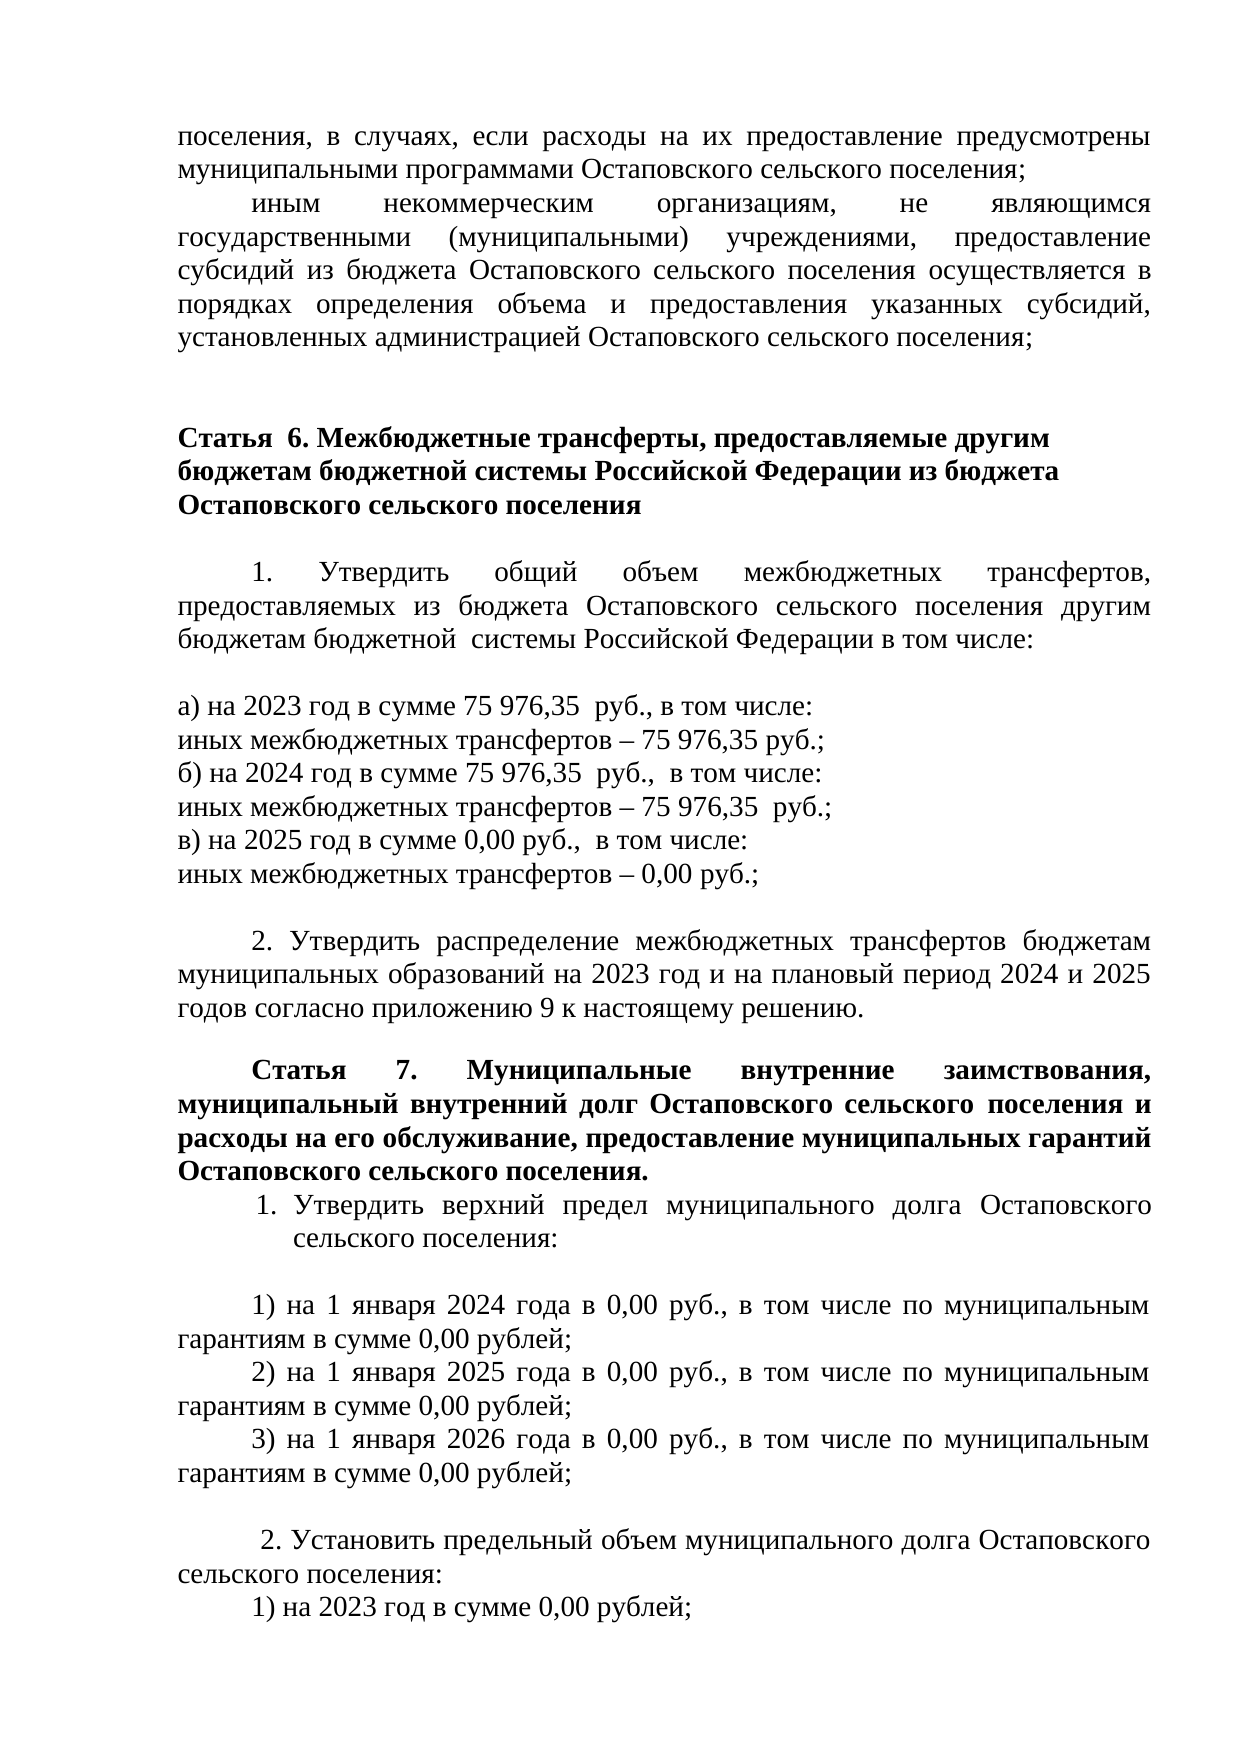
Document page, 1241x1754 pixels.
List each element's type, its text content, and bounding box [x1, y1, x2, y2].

text 3) на 1 января 2026 года в 0,00 руб., в том числе по муниципальным гарантиям в сумме 0,00 рублей; [177, 1422, 1152, 1489]
text в) на 2025 год в сумме 0,00 руб., в том числе: [177, 822, 1152, 856]
text иных межбюджетных трансфертов – 75 976,35 руб.; [177, 722, 1152, 755]
text 2. Установить предельный объем муниципального долга Остаповского сельского поселения: [177, 1522, 1152, 1589]
text иным некоммерческим организациям, не являющимся государственными (муниципальными) учреждениями, предоставление субсидий из бюджета Остаповского сельского поселения осуществляется в порядках определения объема и предоставления указанных субсидий, установленных администрацией Остаповского сельского поселения; [177, 185, 1152, 353]
text 2. Утвердить распределение межбюджетных трансфертов бюджетам муниципальных образований на 2023 год и на плановый период 2024 и 2025 годов согласно приложению 9 к настоящему решению. [177, 923, 1152, 1024]
text иных межбюджетных трансфертов – 75 976,35 руб.; [177, 789, 1152, 822]
text 2) на 1 января 2025 года в 0,00 руб., в том числе по муниципальным гарантиям в сумме 0,00 рублей; [177, 1354, 1152, 1422]
text Статья 7. Муниципальные внутренние заимствования, муниципальный внутренний долг Остаповского сельского поселения и расходы на его обслуживание, предоставление муниципальных гарантий Остаповского сельского поселения. [177, 1052, 1152, 1187]
text иных межбюджетных трансфертов – 0,00 руб.; [177, 856, 1152, 889]
list Утвердить верхний предел муниципального долга Остаповского сельского поселения: [255, 1187, 1152, 1254]
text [177, 118, 1152, 185]
text б) на 2024 год в сумме 75 976,35 руб., в том числе: [177, 755, 1152, 789]
text 1. Утвердить общий объем межбюджетных трансфертов, предоставляемых из бюджета Остаповского сельского поселения другим бюджетам бюджетной системы Российской Федерации в том числе: [177, 554, 1152, 655]
text 1) на 1 января 2024 года в 0,00 руб., в том числе по муниципальным гарантиям в сумме 0,00 рублей; [177, 1287, 1152, 1354]
text Статья 6. Межбюджетные трансферты, предоставляемые другим бюджетам бюджетной системы Российской Федерации из бюджета Остаповского сельского поселения [177, 420, 1152, 521]
text 1) на 2023 год в сумме 0,00 рублей; [177, 1589, 1152, 1623]
text а) на 2023 год в сумме 75 976,35 руб., в том числе: [177, 688, 1152, 722]
